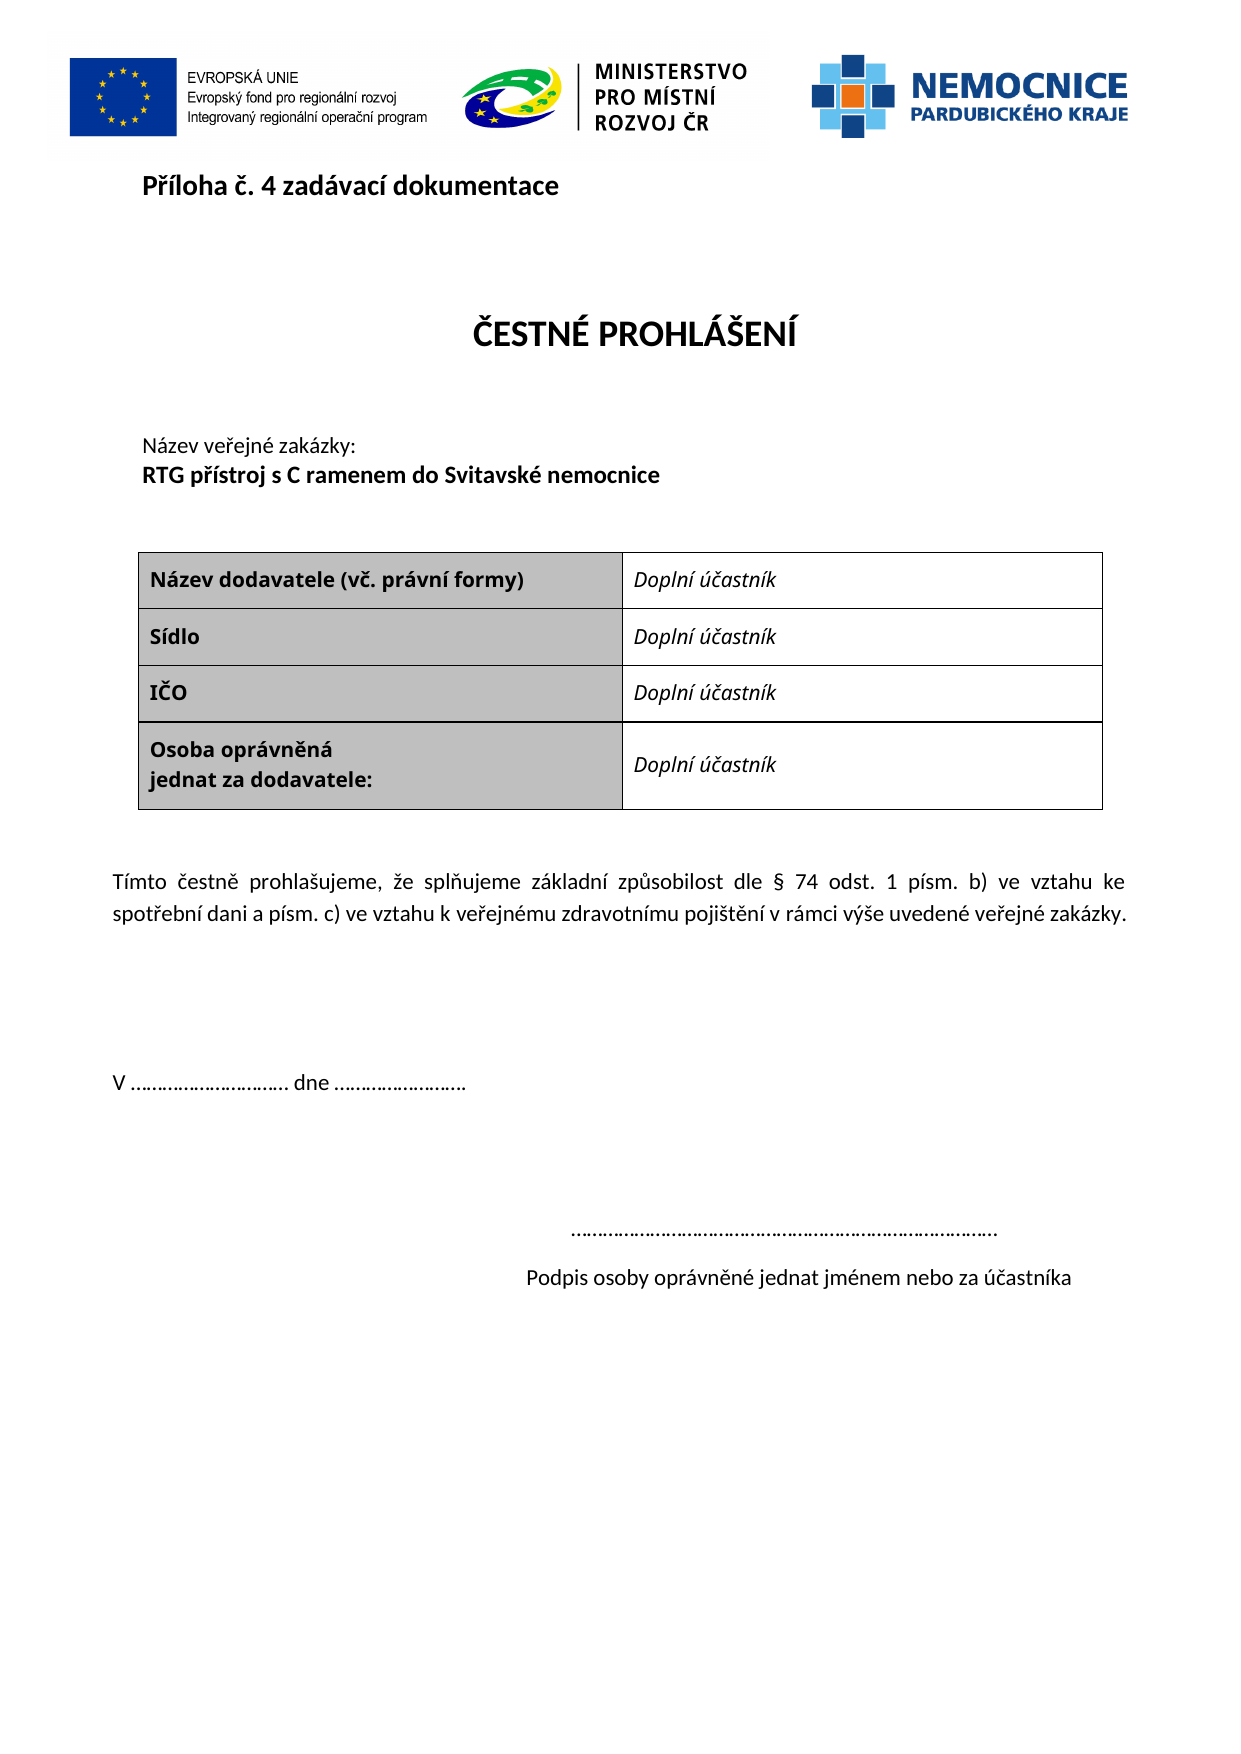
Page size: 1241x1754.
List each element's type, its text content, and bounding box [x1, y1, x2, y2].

text RTG přístroj s C ramenem do Svitavské nemocnice [142, 459, 1128, 490]
text Příloha č. 4 zadávací dokumentace [142, 150, 1128, 202]
picture [810, 53, 1128, 139]
text ……………………………………………………………………… [112, 1214, 1128, 1242]
picture [46, 31, 770, 162]
text V ………………………… dne ……………………. [112, 1068, 1128, 1096]
table_cell Sídlo [139, 609, 622, 665]
table_cell Doplní účastník [623, 666, 1102, 721]
table_header Název dodavatele (vč. právní formy) [139, 553, 622, 608]
table_header Doplní účastník [623, 553, 1102, 608]
text Podpis osoby oprávněné jednat jménem nebo za účastníka [112, 1263, 1128, 1291]
text Název veřejné zakázky: [112, 432, 1128, 459]
text ČESTNÉ PROHLÁŠENÍ [142, 310, 1128, 356]
text Tímto čestně prohlašujeme, že splňujeme základní způsobilost dle § 74 odst. 1 písm. b) ve vztahu ke spotřební dani a písm. c) ve vztahu k veřejnému zdravotnímu pojištění v rámci výše uvedené veřejné zakázky. [112, 867, 1128, 927]
table_cell Osoba oprávněná jednat za dodavatele: [139, 723, 622, 809]
table_cell IČO [139, 666, 622, 721]
table_cell Doplní účastník [623, 609, 1102, 665]
table_cell Doplní účastník [623, 723, 1102, 809]
